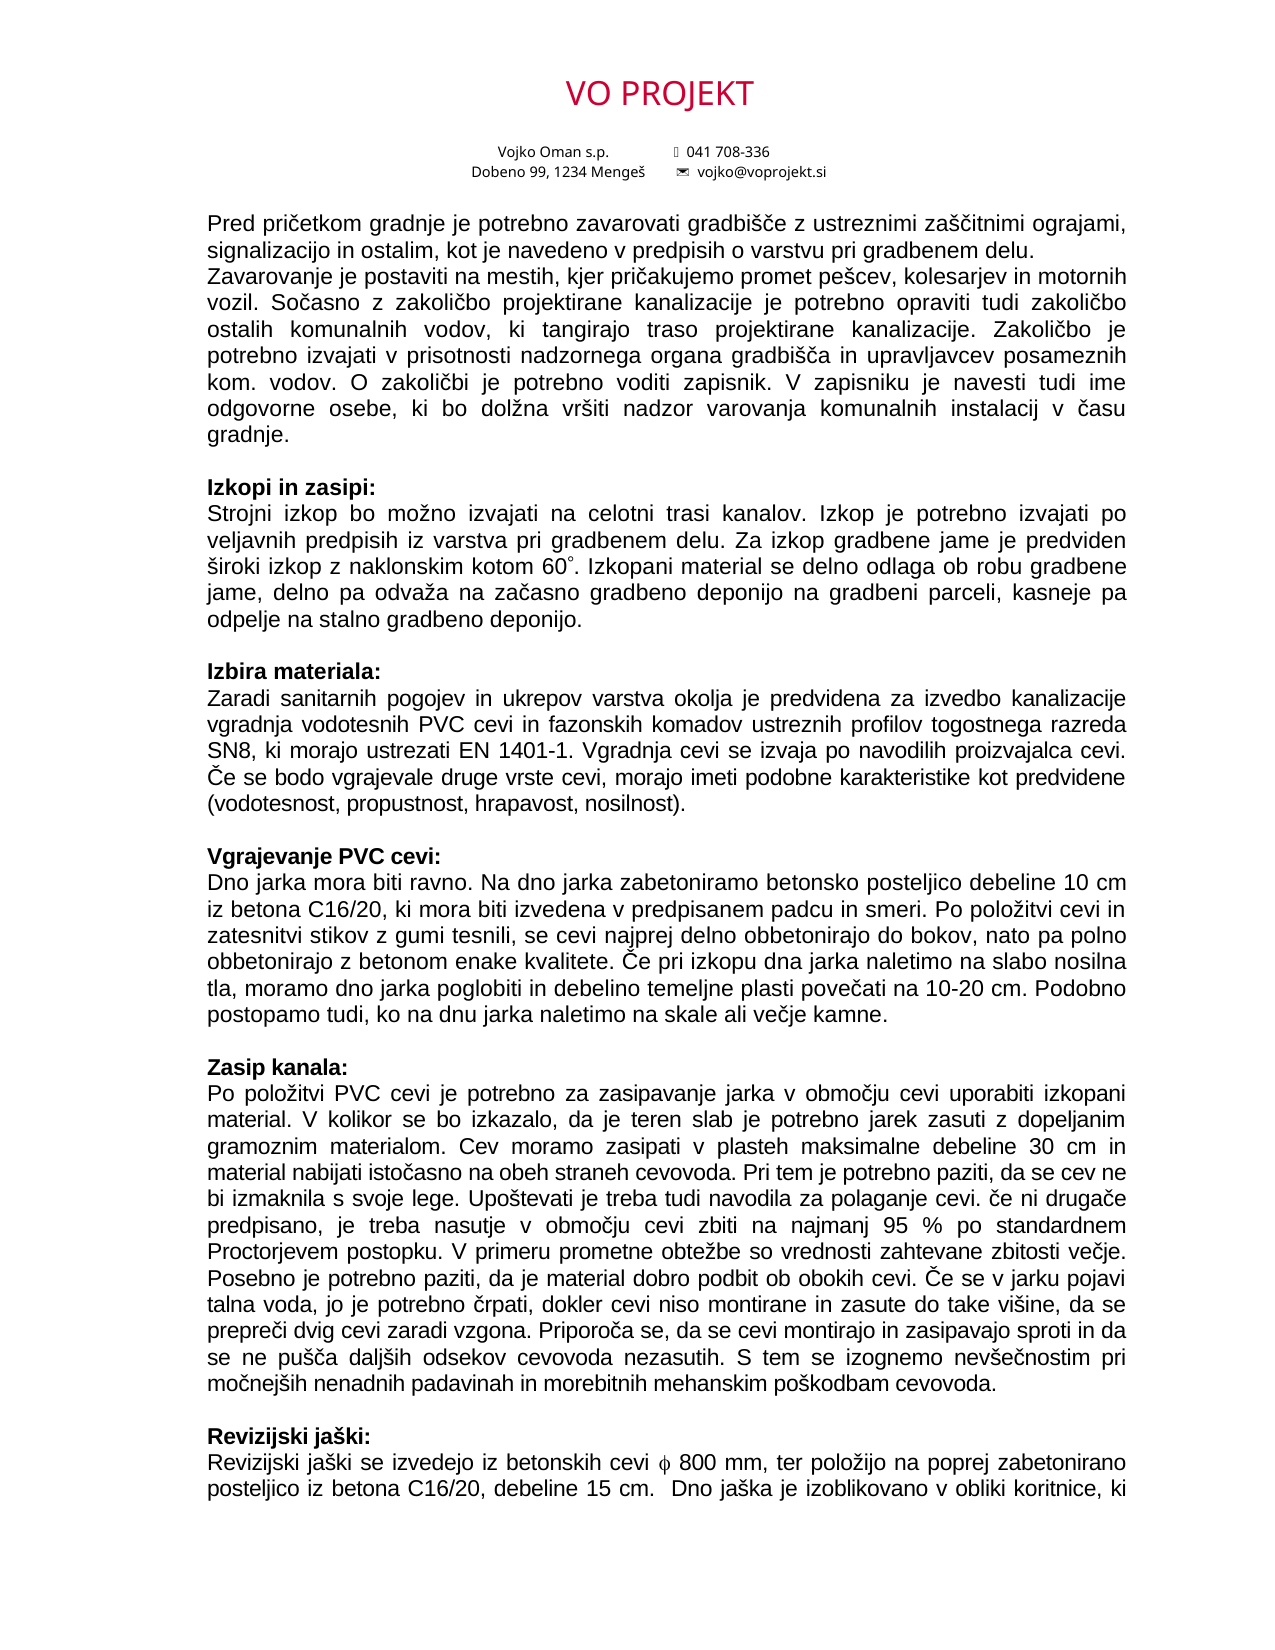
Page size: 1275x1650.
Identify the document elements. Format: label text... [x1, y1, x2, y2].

text Zasip kanala: [207, 1054, 1127, 1080]
text Po položitvi PVC cevi je potrebno za zasipavanje jarka v območju cevi uporabiti izkopani material. V kolikor se bo izkazalo, da je teren slab je potrebno jarek zasuti z dopeljanim gramoznim materialom. Cev moramo zasipati v plasteh maksimalne debeline in material nabijati istočasno na obeh straneh cevovoda. Pri tem je potrebno paziti, da se cev ne bi izmaknila s svoje lege. Upoštevati je treba tudi navodila za polaganje cevi. če ni drugače predpisano, je treba nasutje v območju cevi zbiti na najmanj 95 % po standardnem Proctorjevem postopku. V primeru prometne obtežbe so vrednosti zahtevane zbitosti večje. Posebno je potrebno paziti, da je material dobro podbit ob obokih cevi. Če se v jarku pojavi talna voda, jo je potrebno črpati, dokler cevi niso montirane in zasute do take višine, da se prepreči dvig cevi zaradi vzgona. Priporoča se, da se cevi montirajo in zasipavajo sproti in da se ne pušča daljših odsekov cevovoda nezasutih. S tem se izognemo nevšečnostim pri močnejših nenadnih padavinah in morebitnih mehanskim poškodbam cevovoda. [207, 1080, 1127, 1396]
text Zavarovanje je postaviti na mestih, kjer pričakujemo promet pešcev, kolesarjev in motornih vozil. Sočasno z zakoličbo projektirane kanalizacije je potrebno opraviti tudi zakoličbo ostalih komunalnih vodov, ki tangirajo traso projektirane kanalizacije. Zakoličbo je potrebno izvajati v prisotnosti nadzornega organa gradbišča in upravljavcev posameznih kom. vodov. O zakoličbi je potrebno voditi zapisnik. V zapisniku je navesti tudi ime odgovorne osebe, ki bo dolžna vršiti nadzor varovanja komunalnih instalacij v času gradnje. [207, 263, 1127, 447]
text Zaradi sanitarnih pogojev in ukrepov varstva okolja je predvidena za izvedbo kanalizacije vgradnja vodotesnih PVC cevi in fazonskih komadov ustreznih profilov togostnega razreda SN8, ki morajo ustrezati EN 1401-1. Vgradnja cevi se izvaja po navodilih proizvajalca cevi. Če se bodo vgrajevale druge vrste cevi, morajo imeti podobne karakteristike kot predvidene (vodotesnost, propustnost, hrapavost, nosilnost). [207, 685, 1127, 816]
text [207, 1449, 1127, 1502]
text Izkopi in zasipi: [207, 474, 1127, 500]
text Pred pričetkom gradnje je potrebno zavarovati gradbišče z ustreznimi zaščitnimi ograjami, signalizacijo in ostalim, kot je navedeno v predpisih o varstvu pri gradbenem delu. [207, 210, 1127, 263]
text Revizijski jaški: [207, 1423, 1127, 1449]
text Vgrajevanje PVC cevi: [207, 843, 1127, 869]
text Dno jarka mora biti ravno. Na dno jarka zabetoniramo betonsko posteljico debeline iz betona C16/20, ki mora biti izvedena v predpisanem padcu in smeri. Po položitvi cevi in zatesnitvi stikov z gumi tesnili, se cevi najprej delno obbetonirajo do bokov, nato pa polno obbetonirajo z betonom enake kvalitete. Če pri izkopu dna jarka naletimo na slabo nosilna tla, moramo dno jarka poglobiti in debelino temeljne plasti povečati na 10-. Podobno postopamo tudi, ko na dnu jarka naletimo na skale ali večje kamne. [207, 869, 1127, 1027]
text Izbira materiala: [207, 658, 1127, 685]
text Strojni izkop bo možno izvajati na celotni trasi kanalov. Izkop je potrebno izvajati po veljavnih predpisih iz varstva pri gradbenem delu. Za izkop gradbene jame je predviden široki izkop z naklonskim kotom 60. Izkopani material se delno odlaga ob robu gradbene jame, delno pa odvaža na začasno gradbeno deponijo na gradbeni parceli, kasneje pa odpelje na stalno gradbeno deponijo. [207, 500, 1127, 632]
